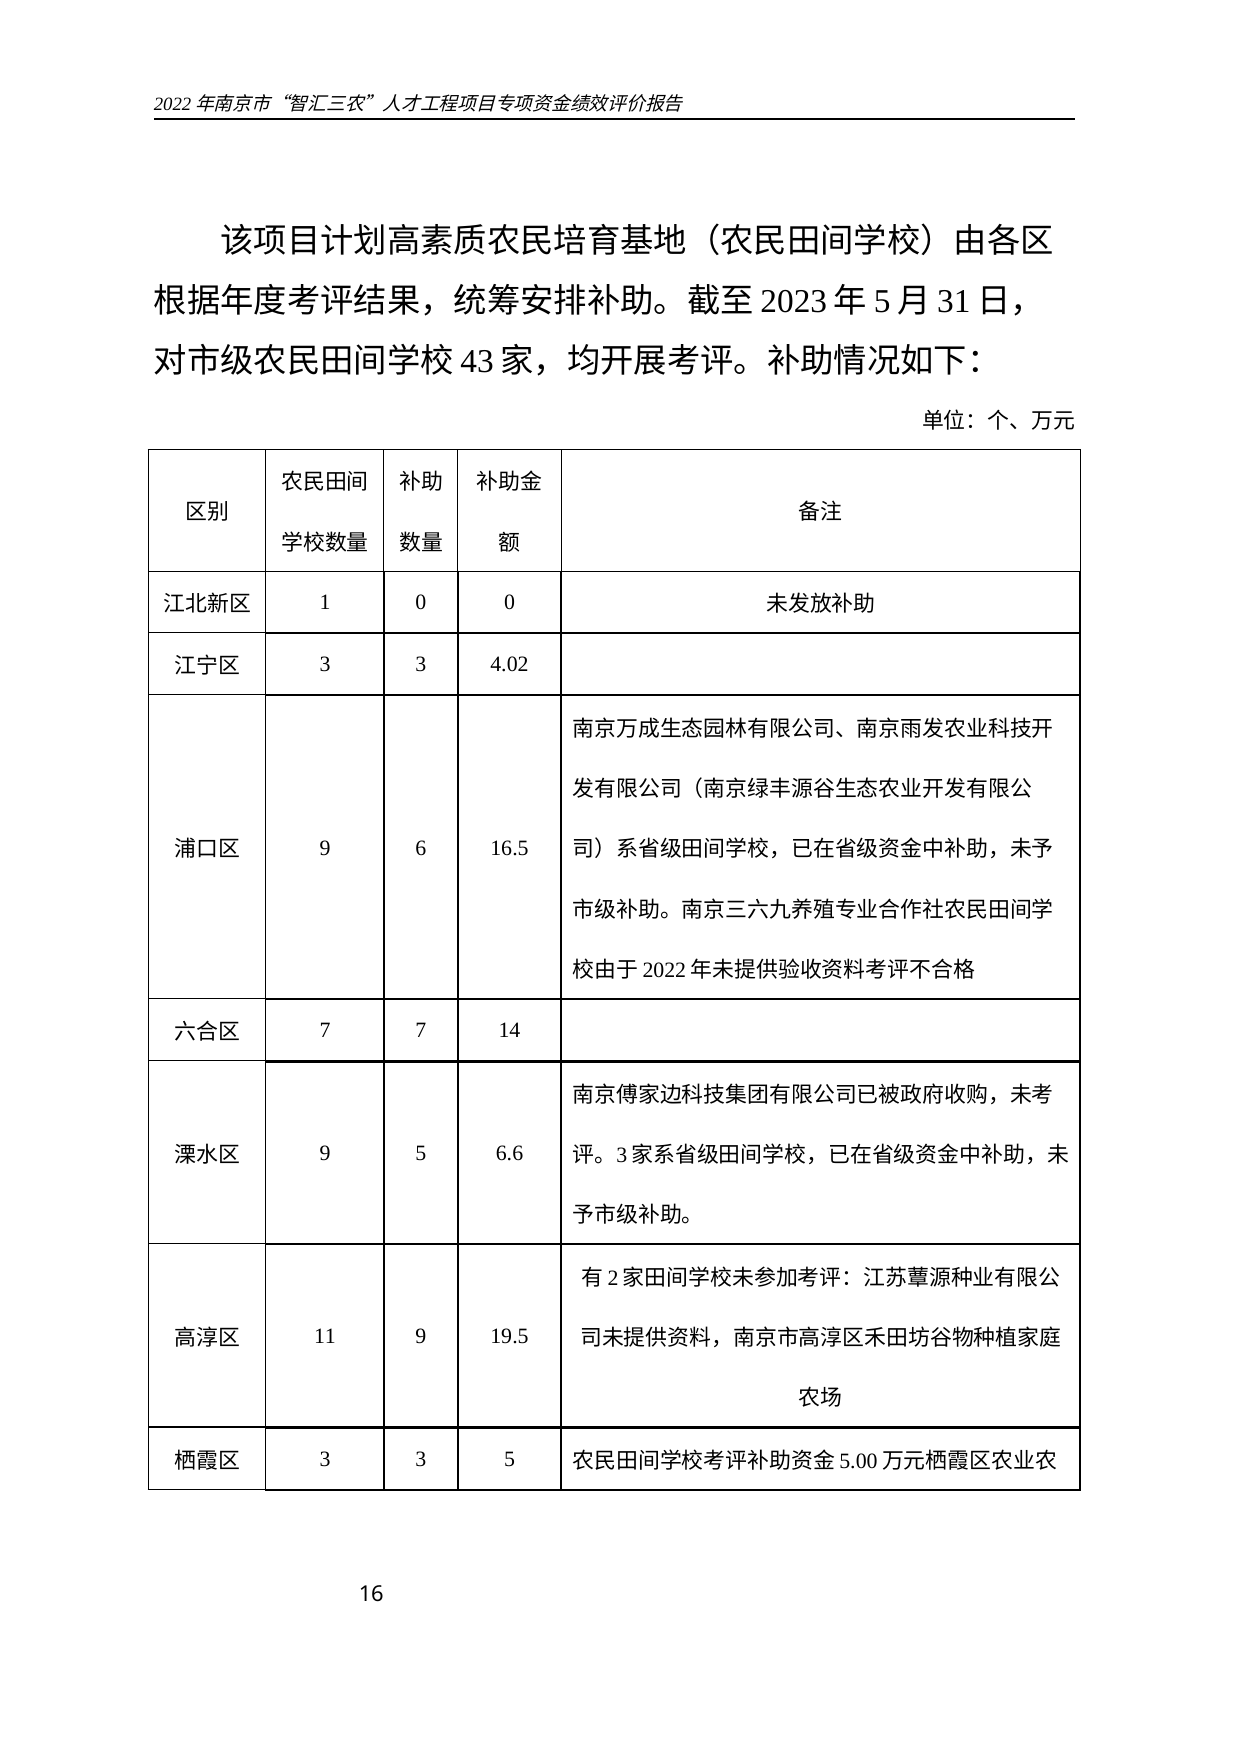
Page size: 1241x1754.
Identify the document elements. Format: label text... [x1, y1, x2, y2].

table_cell 江宁区 [149, 633, 265, 694]
table_cell 4.02 [459, 634, 560, 694]
table_header 农民田间学校数量 [266, 450, 383, 571]
table_cell 9 [266, 696, 383, 998]
table_cell 6 [385, 696, 457, 998]
table_cell 5 [459, 1429, 560, 1489]
table_cell 9 [266, 1063, 383, 1243]
table_cell 南京万成生态园林有限公司、南京雨发农业科技开发有限公司（南京绿丰源谷生态农业开发有限公司）系省级田间学校，已在省级资金中补助，未予市级补助。南京三六九养殖专业合作社农民田间学校由于2022年未提供验收资料考评不合格 [562, 696, 1079, 998]
table_cell 高淳区 [149, 1244, 265, 1426]
table_cell 16.5 [459, 696, 560, 998]
table_cell 有2家田间学校未参加考评：江苏蕈源种业有限公司未提供资料，南京市高淳区禾田坊谷物种植家庭农场 [562, 1245, 1079, 1426]
table_cell [562, 1000, 1079, 1060]
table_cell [562, 1429, 1079, 1489]
table_cell 3 [266, 634, 383, 694]
text 单位：个、万元 [153, 388, 1075, 449]
table_header 区别 [149, 450, 265, 571]
table_cell 3 [385, 634, 457, 694]
table_header 补助数量 [384, 450, 457, 571]
table_cell 0 [385, 572, 457, 632]
table_cell [562, 634, 1079, 694]
table_cell 11 [266, 1245, 383, 1426]
table_cell 浦口区 [149, 695, 265, 998]
table_cell 栖霞区 [149, 1428, 265, 1489]
table_cell 7 [266, 1000, 383, 1060]
table_cell 未发放补助 [562, 572, 1079, 632]
table_cell 0 [459, 572, 560, 632]
table_cell 14 [459, 1000, 560, 1060]
table_cell 溧水区 [149, 1061, 265, 1243]
table_cell 南京傅家边科技集团有限公司已被政府收购，未考评。3家系省级田间学校，已在省级资金中补助，未予市级补助。 [562, 1063, 1079, 1243]
table_header 补助金额 [458, 450, 561, 571]
table_cell 3 [266, 1429, 383, 1489]
text 该项目计划高素质农民培育基地（农民田间学校）由各区根据年度考评结果，统筹安排补助。截至2023年5月31日，对市级农民田间学校43家，均开展考评。补助情况如下： [153, 208, 1075, 388]
table_cell 六合区 [149, 999, 265, 1060]
table_cell 江北新区 [149, 572, 265, 632]
table_cell 1 [266, 572, 383, 632]
table_cell 3 [385, 1429, 457, 1489]
table_cell 9 [385, 1245, 457, 1426]
table_cell 19.5 [459, 1245, 560, 1426]
table_cell 6.6 [459, 1063, 560, 1243]
table_cell 7 [385, 1000, 457, 1060]
table_header 备注 [562, 450, 1080, 571]
table_cell 5 [385, 1063, 457, 1243]
